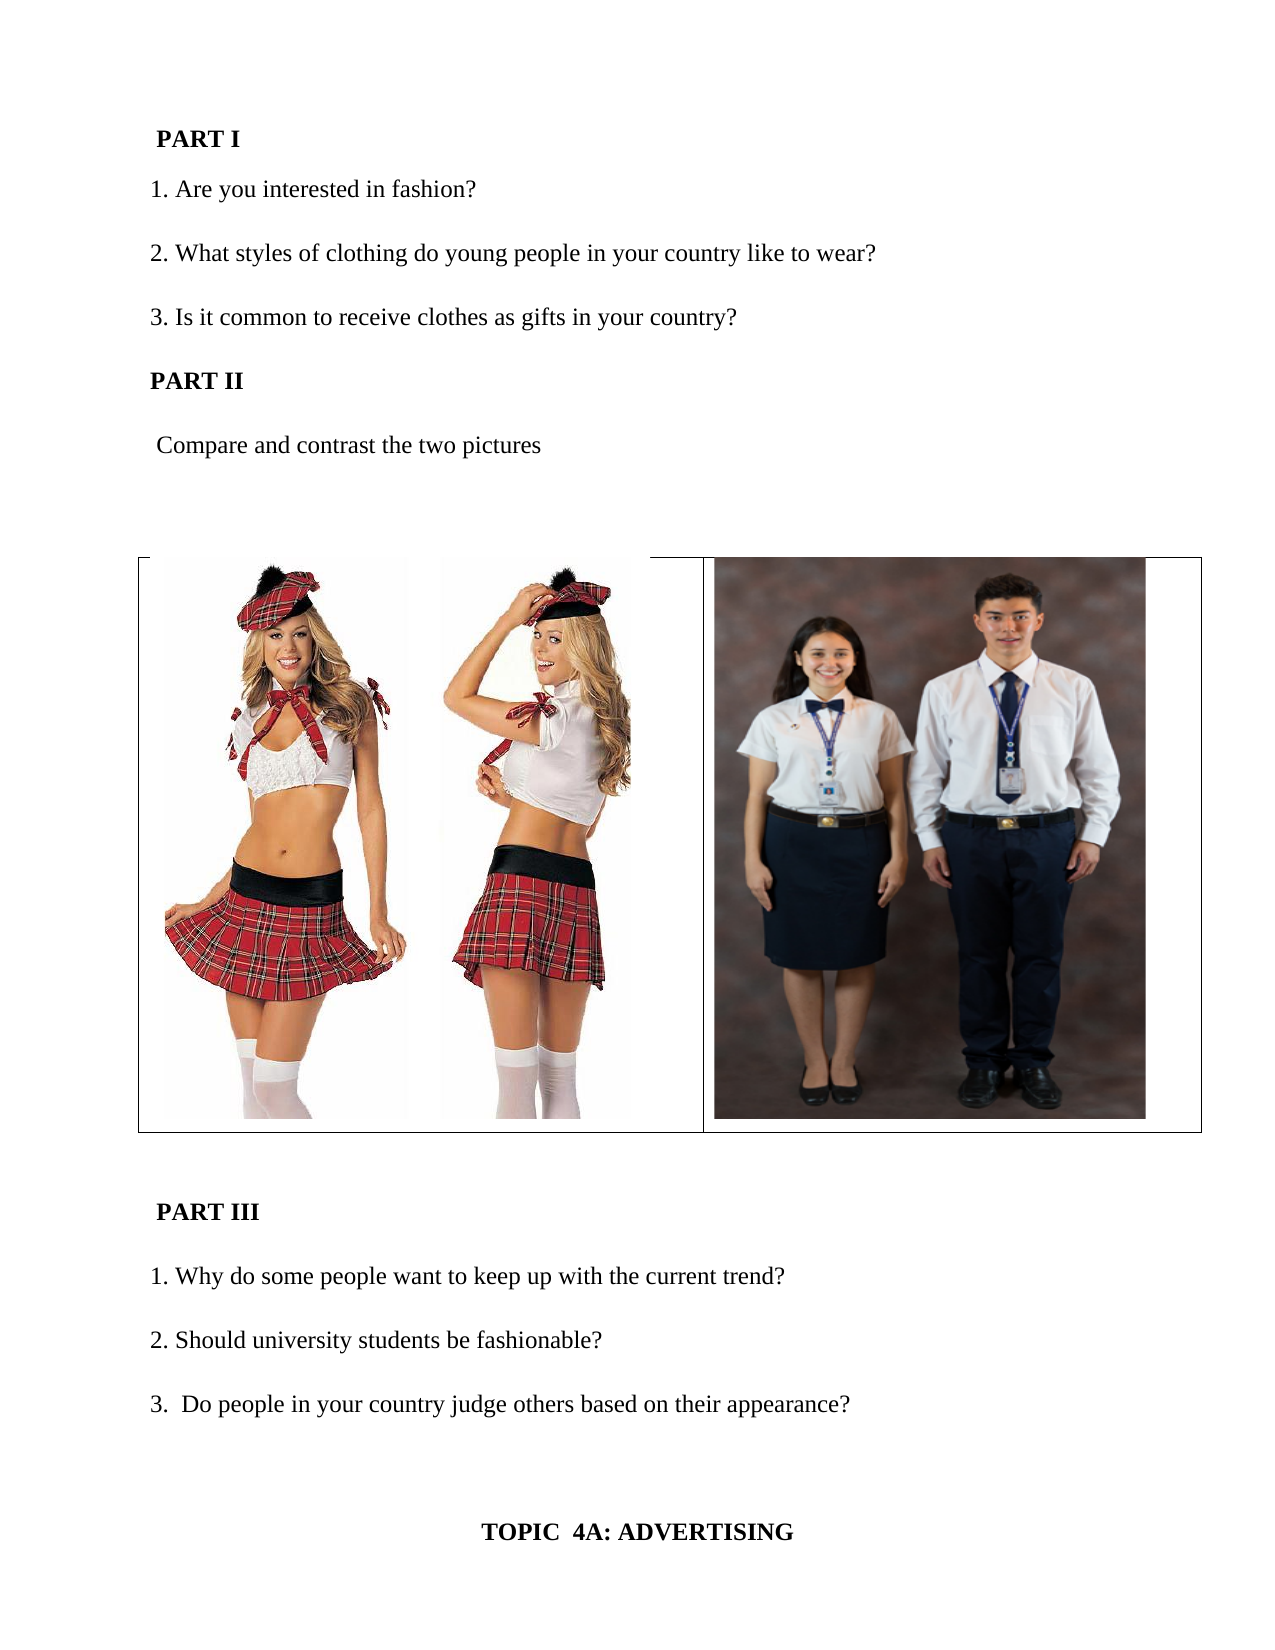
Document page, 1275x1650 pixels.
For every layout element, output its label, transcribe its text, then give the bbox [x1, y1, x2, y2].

table_header [704, 558, 1201, 1132]
text 2. What styles of clothing do young people in your country like to wear? [150, 238, 1125, 267]
text PART I [150, 124, 1125, 153]
text TOPIC 4A: ADVERTISING [150, 1517, 1125, 1545]
text 1. Are you interested in fashion? [150, 174, 1125, 203]
picture [150, 557, 650, 1119]
picture [714, 557, 1146, 1119]
table_header [139, 558, 703, 1132]
text 3. Do people in your country judge others based on their appearance? [150, 1389, 1125, 1417]
text PART III [150, 1197, 1125, 1226]
text PART II [150, 366, 1125, 395]
text Compare and contrast the two pictures [150, 430, 1125, 459]
text 1. Why do some people want to keep up with the current trend? [150, 1261, 1125, 1289]
text 2. Should university students be fashionable? [150, 1325, 1125, 1353]
text 3. Is it common to receive clothes as gifts in your country? [150, 302, 1125, 331]
